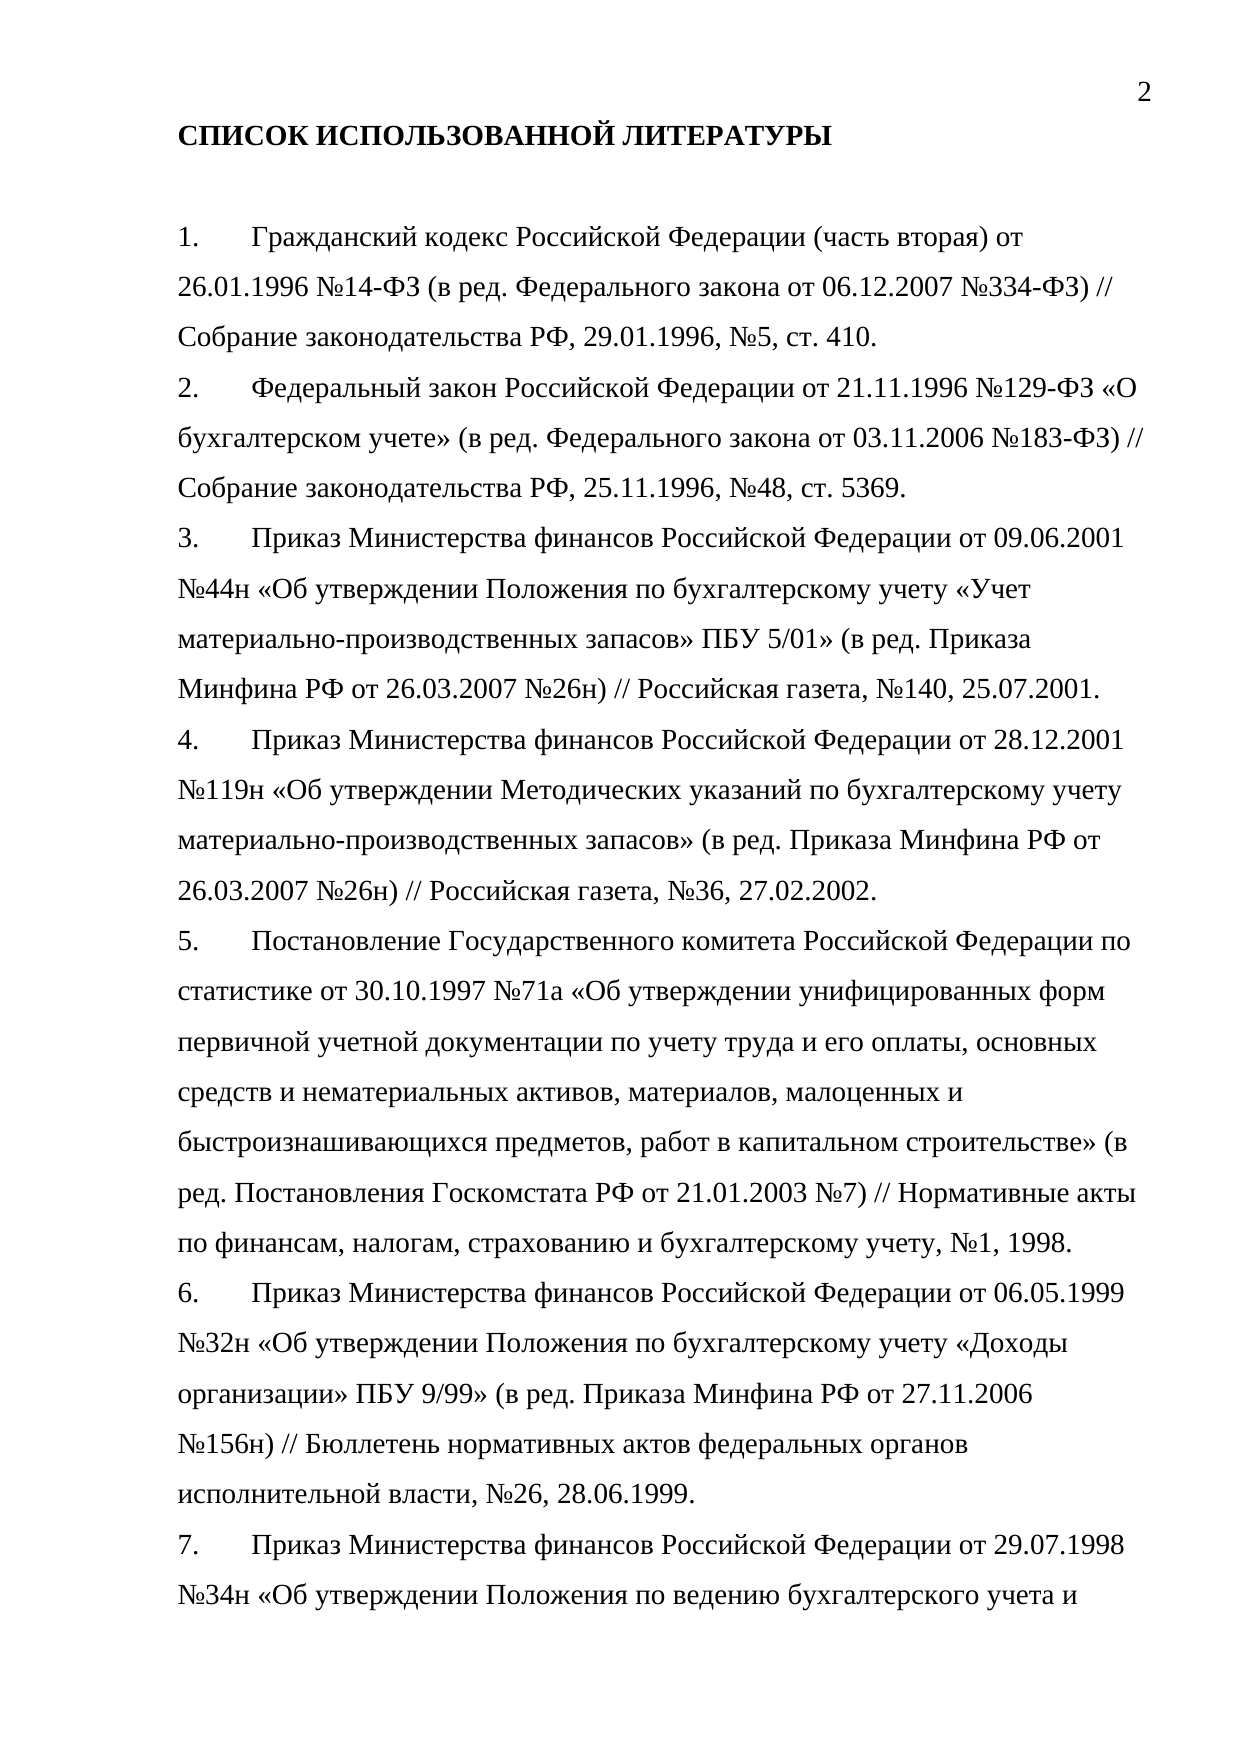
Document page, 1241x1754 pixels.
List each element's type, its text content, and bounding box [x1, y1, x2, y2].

text Список использованной литературы [177, 118, 1152, 152]
list Постановление Государственного комитета Российской Федерации по статистике от 30.10.1997 №71а «Об утверждении унифицированных форм первичной учетной документации по учету труда и его оплаты, основных средств и нематериальных активов, материалов, малоценных и быстроизнашивающихся предметов, работ в капитальном строительстве» (в ред. Постановления Госкомстата РФ от 21.01.2003 №7) // Нормативные акты по финансам, налогам, страхованию и бухгалтерскому учету, №1, 1998. [177, 923, 1152, 1258]
list Приказ Министерства финансов Российской Федерации от 28.12.2001 №119н «Об утверждении Методических указаний по бухгалтерскому учету материально-производственных запасов» (в ред. Приказа Минфина РФ от 26.03.2007 №26н) // Российская газета, №36, 27.02.2002. [177, 722, 1152, 906]
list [177, 1527, 1152, 1611]
list Приказ Министерства финансов Российской Федерации от 06.05.1999 №32н «Об утверждении Положения по бухгалтерскому учету «Доходы организации» ПБУ 9/99» (в ред. Приказа Минфина РФ от 27.11.2006 №156н) // Бюллетень нормативных актов федеральных органов исполнительной власти, №26, 28.06.1999. [177, 1275, 1152, 1510]
list Приказ Министерства финансов Российской Федерации от 09.06.2001 №44н «Об утверждении Положения по бухгалтерскому учету «Учет материально-производственных запасов» ПБУ 5/01» (в ред. Приказа Минфина РФ от 26.03.2007 №26н) // Российская газета, №140, 25.07.2001. [177, 521, 1152, 705]
list Гражданский кодекс Российской Федерации (часть вторая) от 26.01.1996 №14-ФЗ (в ред. Федерального закона от 06.12.2007 №334-ФЗ) // Собрание законодательства РФ, 29.01.1996, №5, ст. 410. [177, 219, 1152, 353]
list Федеральный закон Российской Федерации от 21.11.1996 №129-ФЗ «О бухгалтерском учете» (в ред. Федерального закона от 03.11.2006 №183-ФЗ) // Собрание законодательства РФ, 25.11.1996, №48, ст. 5369. [177, 370, 1152, 504]
